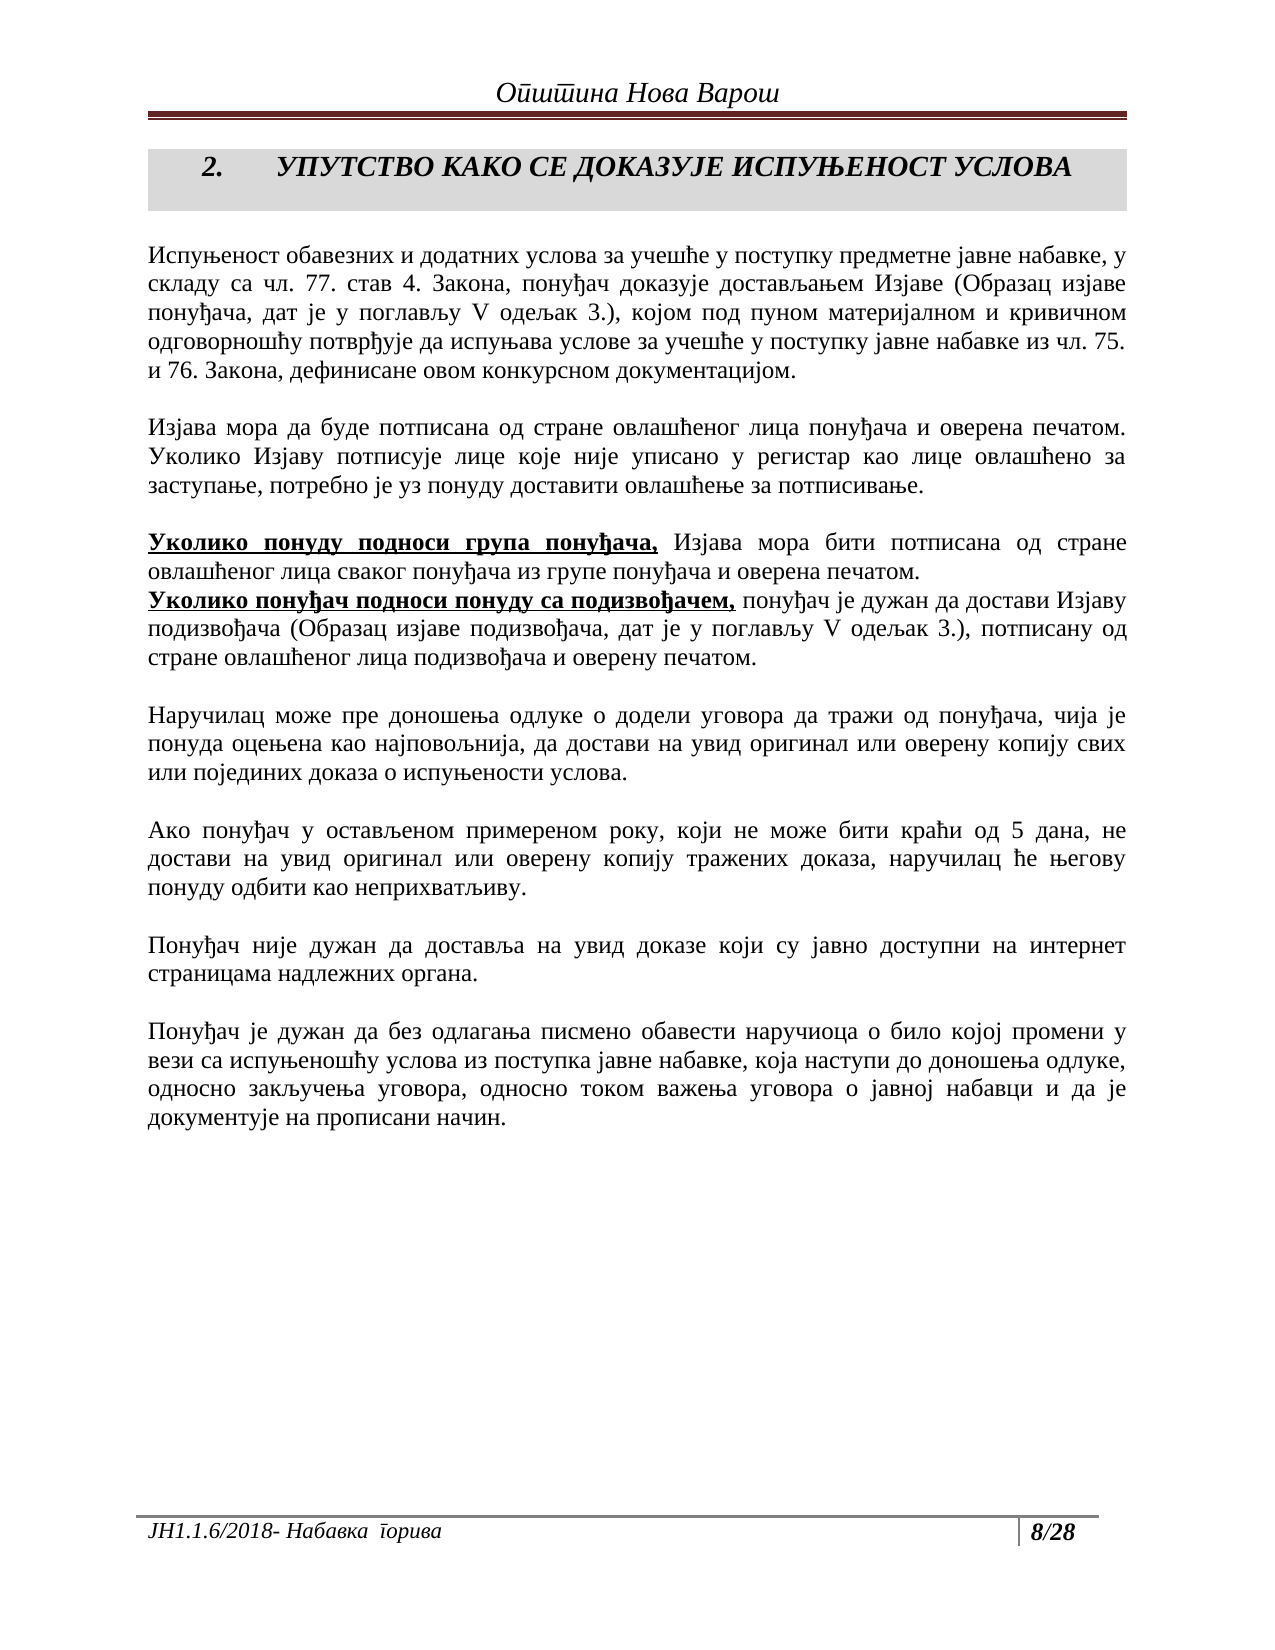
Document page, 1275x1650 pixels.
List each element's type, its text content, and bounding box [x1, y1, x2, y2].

text Уколико понуду подноси група понуђача, Изјава мора бити потписана од стране овлашћеног лица сваког понуђача из групе понуђача и оверена печатом. [148, 527, 1127, 585]
text Ако понуђач у остављеном примереном року, који не може бити краћи од 5 дана, не достави на увид оригинал или оверену копију тражених доказа, наручилац ће његову понуду одбити као неприхватљиву. [148, 815, 1127, 901]
text Наручилац може пре доношења одлуке о додели уговора да тражи од понуђача, чија је понуда оцењена као најповољнија, да достави на увид оригинал или оверену копију свих или појединих доказа о испуњености услова. [148, 700, 1127, 786]
text Изјава мора да буде потписана од стране овлашћеног лица понуђача и оверена печатом. Уколико Изјаву потписује лице које није уписано у регистар као лице овлашћено за заступање, потребно је уз понуду доставити овлашћење за потписивање. [148, 412, 1127, 498]
text Понуђач није дужан да доставља на увид доказе који су јавно доступни на интернет страницама надлежних органа. [148, 930, 1127, 987]
text 2. УПУТСТВО КАКО СЕ ДОКАЗУЈЕ ИСПУЊЕНОСТ УСЛОВА [148, 149, 1127, 182]
text Понуђач је дужан да без одлагања писмено обавести наручиоца о било којој промени у вези са испуњеношћу услова из поступка јавне набавке, која наступи до доношења одлуке, односно закључења уговора, односно током важења уговора о јавној набавци и да је документује на прописани начин. [148, 1016, 1127, 1131]
text Испуњеност обавезних и додатних услова за учешће у поступку предметне јавне набавке, у складу са чл. 77. став 4. Закона, понуђач доказује достављањем Изјаве (Образац изјаве понуђача, дат је у поглављу V одељак 3.), којом под пуном материјалном и кривичном одговорношћу потврђује да испуњава услове за учешће у поступку јавне набавке из чл. 75. и 76. Закона, дефинисане овом конкурсном документацијом. [148, 240, 1127, 383]
text Уколико понуђач подноси понуду са подизвођачем, понуђач је дужан да достави Изјаву подизвођача (Образац изјаве подизвођача, дат је у поглављу V одељак 3.), потписану од стране овлашћеног лица подизвођача и оверену печатом. [148, 585, 1127, 671]
